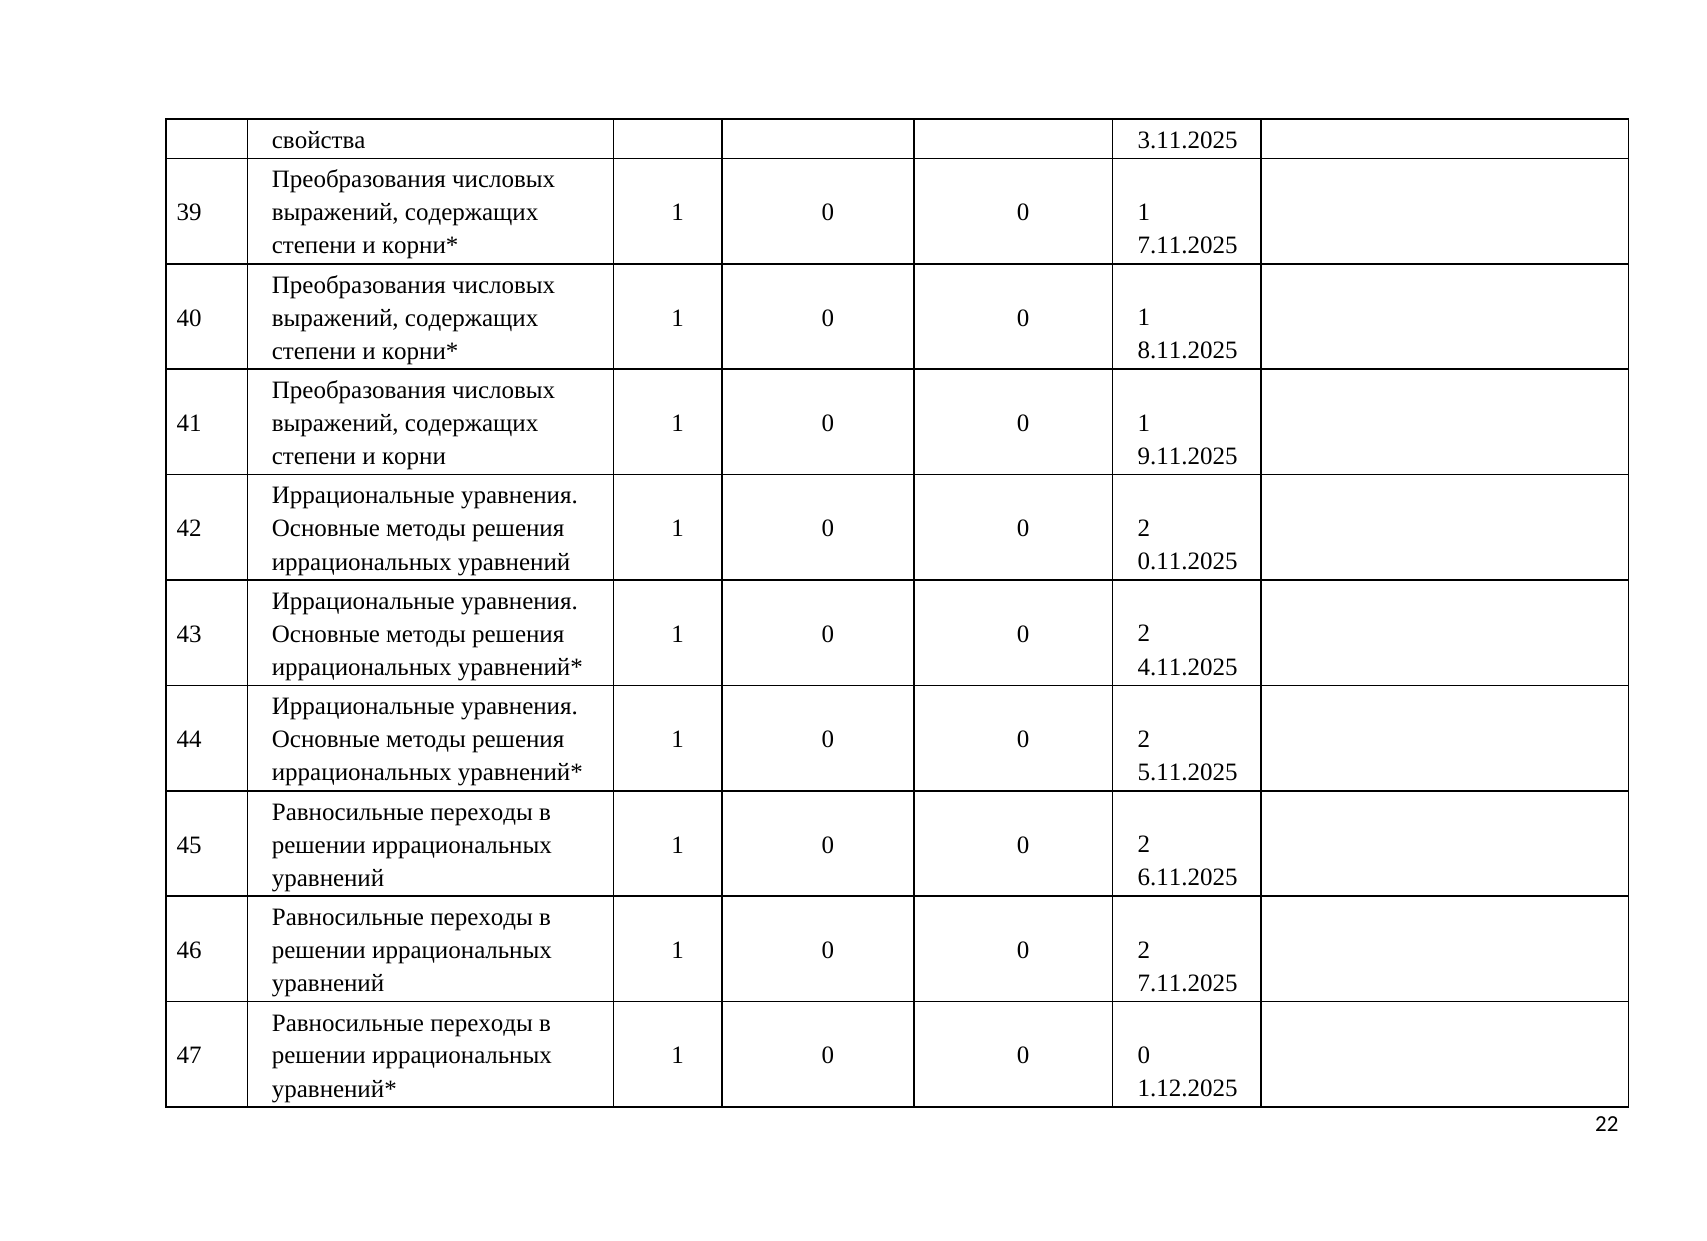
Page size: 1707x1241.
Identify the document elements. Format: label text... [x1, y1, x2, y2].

table_cell 46 [167, 897, 247, 1001]
table_cell [1262, 686, 1628, 790]
table_cell 45 [167, 792, 247, 895]
table_cell [1262, 792, 1628, 895]
table_cell 42 [167, 475, 247, 579]
table_cell [1262, 475, 1628, 579]
table_cell 1 [614, 897, 721, 1001]
table_cell [1262, 897, 1628, 1001]
table_cell 1 [614, 475, 721, 579]
table_cell 47 [167, 1002, 247, 1106]
table_cell 40 [167, 265, 247, 368]
table_cell 1 [614, 120, 721, 157]
table_cell 0 [915, 475, 1112, 579]
table_cell Равносильные переходы в решении иррациональных уравнений [248, 792, 613, 895]
table_cell Иррациональные уравнения. Основные методы решения иррациональных уравнений [248, 475, 613, 579]
table_cell 1 [614, 159, 721, 263]
table_cell 0 [723, 370, 913, 474]
table_cell 0 [723, 265, 913, 368]
table_cell [1262, 265, 1628, 368]
table_cell 38 [167, 120, 247, 157]
table_cell 0 [723, 581, 913, 684]
table_cell 0 [915, 159, 1112, 263]
table_cell 1 [614, 1002, 721, 1106]
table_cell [248, 1002, 613, 1106]
table_cell 43 [167, 581, 247, 684]
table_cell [248, 120, 613, 157]
table_cell 1 [614, 686, 721, 790]
table_cell [1262, 159, 1628, 263]
table_cell 17.11.2025 [1113, 159, 1260, 263]
table_cell Иррациональные уравнения. Основные методы решения иррациональных уравнений* [248, 686, 613, 790]
table_cell Иррациональные уравнения. Основные методы решения иррациональных уравнений* [248, 581, 613, 684]
table_cell 0 [723, 792, 913, 895]
table_cell 0 [915, 686, 1112, 790]
table_cell 0 [723, 475, 913, 579]
table_cell Преобразования числовых выражений, содержащих степени и корни* [248, 159, 613, 263]
table_cell 18.11.2025 [1113, 265, 1260, 368]
table_cell 1 [614, 792, 721, 895]
table_cell 0 [915, 581, 1112, 684]
table_cell [1262, 370, 1628, 474]
table_cell 0 [915, 1002, 1112, 1106]
table_cell 44 [167, 686, 247, 790]
table_cell [1262, 581, 1628, 684]
table_cell 41 [167, 370, 247, 474]
table_cell 0 [723, 1002, 913, 1106]
table_cell 0 [915, 897, 1112, 1001]
table_cell Равносильные переходы в решении иррациональных уравнений [248, 897, 613, 1001]
table_cell Преобразования числовых выражений, содержащих степени и корни [248, 370, 613, 474]
table_cell 19.11.2025 [1113, 370, 1260, 474]
table_cell 25.11.2025 [1113, 686, 1260, 790]
table_cell 24.11.2025 [1113, 581, 1260, 684]
table_cell 01.12.2025 [1113, 1002, 1260, 1106]
table_cell 39 [167, 159, 247, 263]
table_cell 1 [614, 370, 721, 474]
table_cell 13.11.2025 [1113, 120, 1260, 157]
table_cell 0 [915, 792, 1112, 895]
table_cell 0 [723, 159, 913, 263]
table_cell 0 [915, 265, 1112, 368]
table_cell [1262, 120, 1628, 157]
table_cell 1 [614, 265, 721, 368]
table_cell 0 [915, 370, 1112, 474]
table_cell 26.11.2025 [1113, 792, 1260, 895]
table_cell 27.11.2025 [1113, 897, 1260, 1001]
table_cell 1 [614, 581, 721, 684]
table_cell Преобразования числовых выражений, содержащих степени и корни* [248, 265, 613, 368]
table_cell 0 [723, 120, 913, 157]
table_cell [1262, 1002, 1628, 1106]
table_cell 0 [723, 686, 913, 790]
table_cell 0 [915, 120, 1112, 157]
table_cell 20.11.2025 [1113, 475, 1260, 579]
table_cell 0 [723, 897, 913, 1001]
